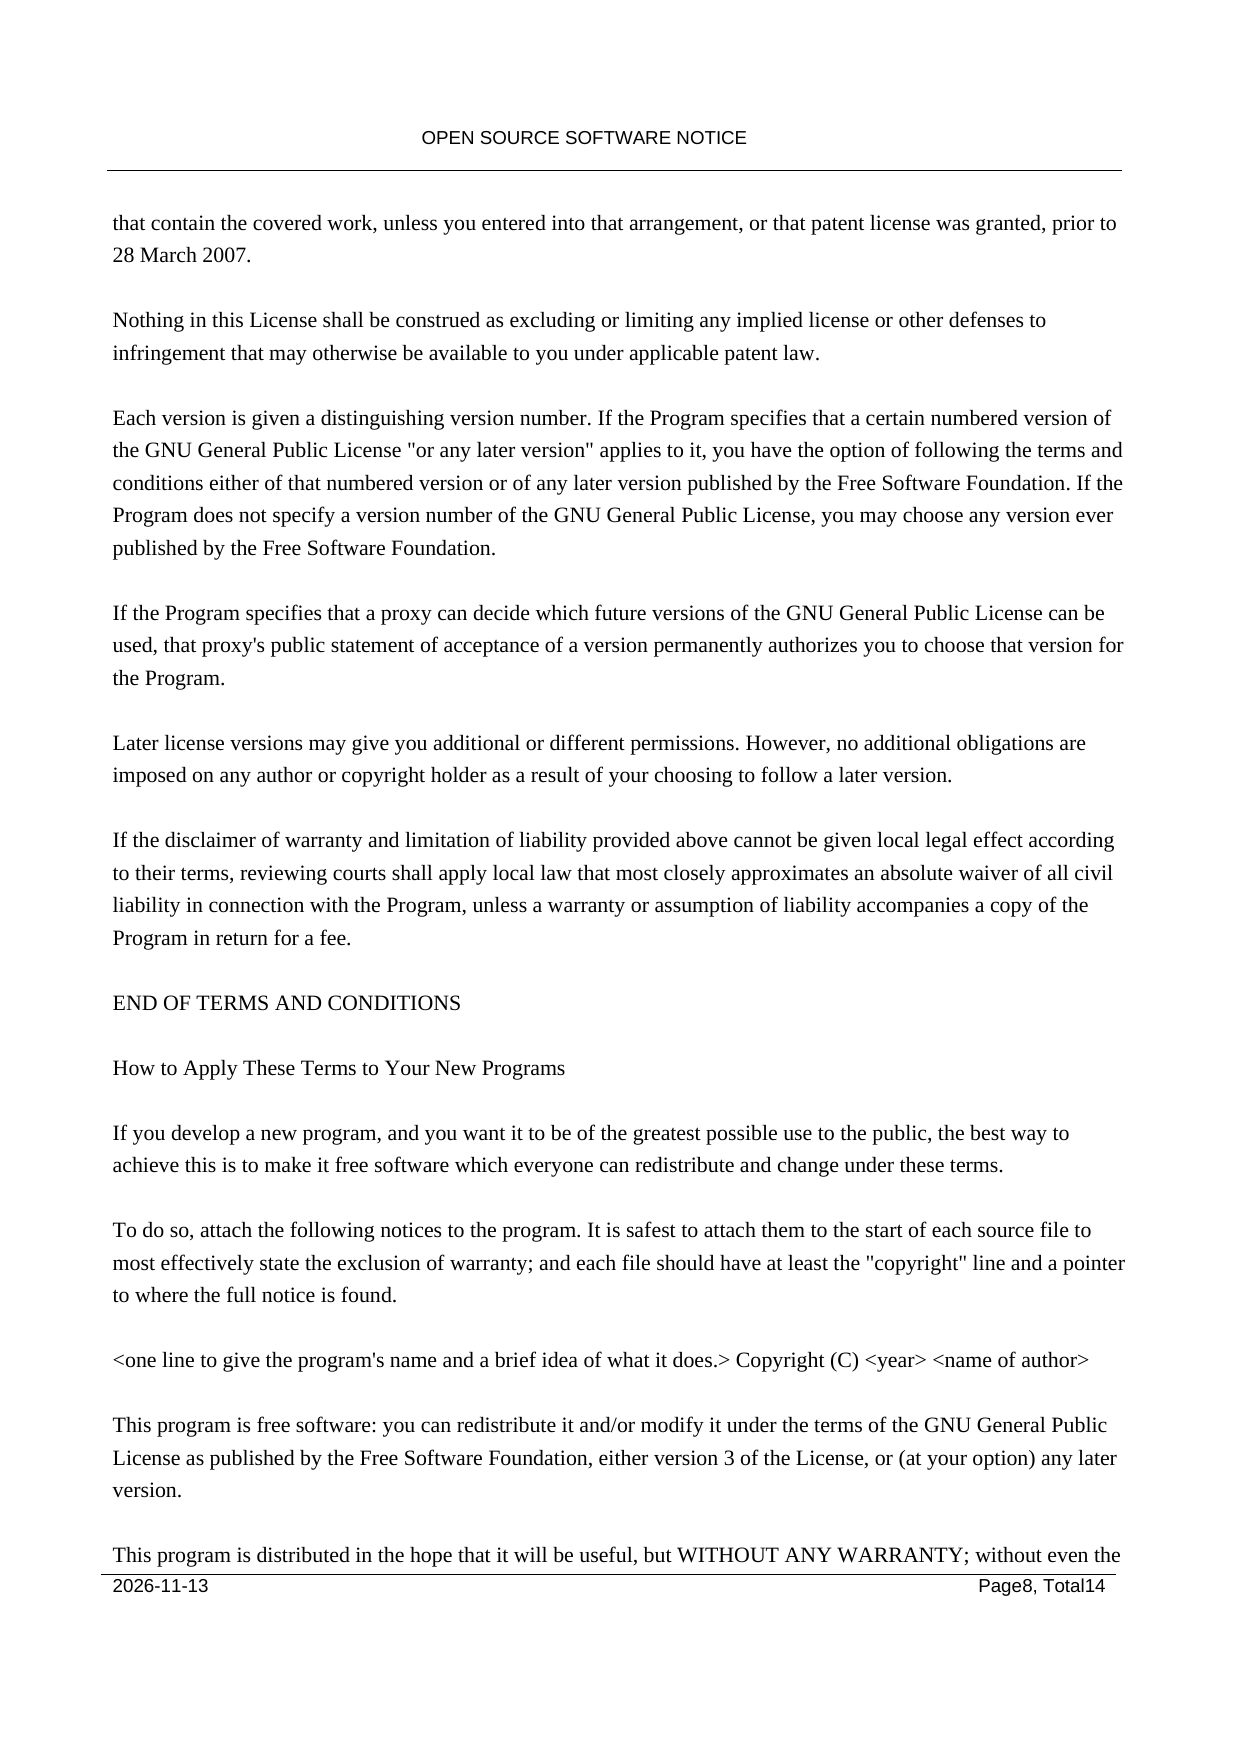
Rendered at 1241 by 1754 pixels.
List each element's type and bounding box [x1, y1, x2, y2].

text [112, 206, 1128, 1571]
